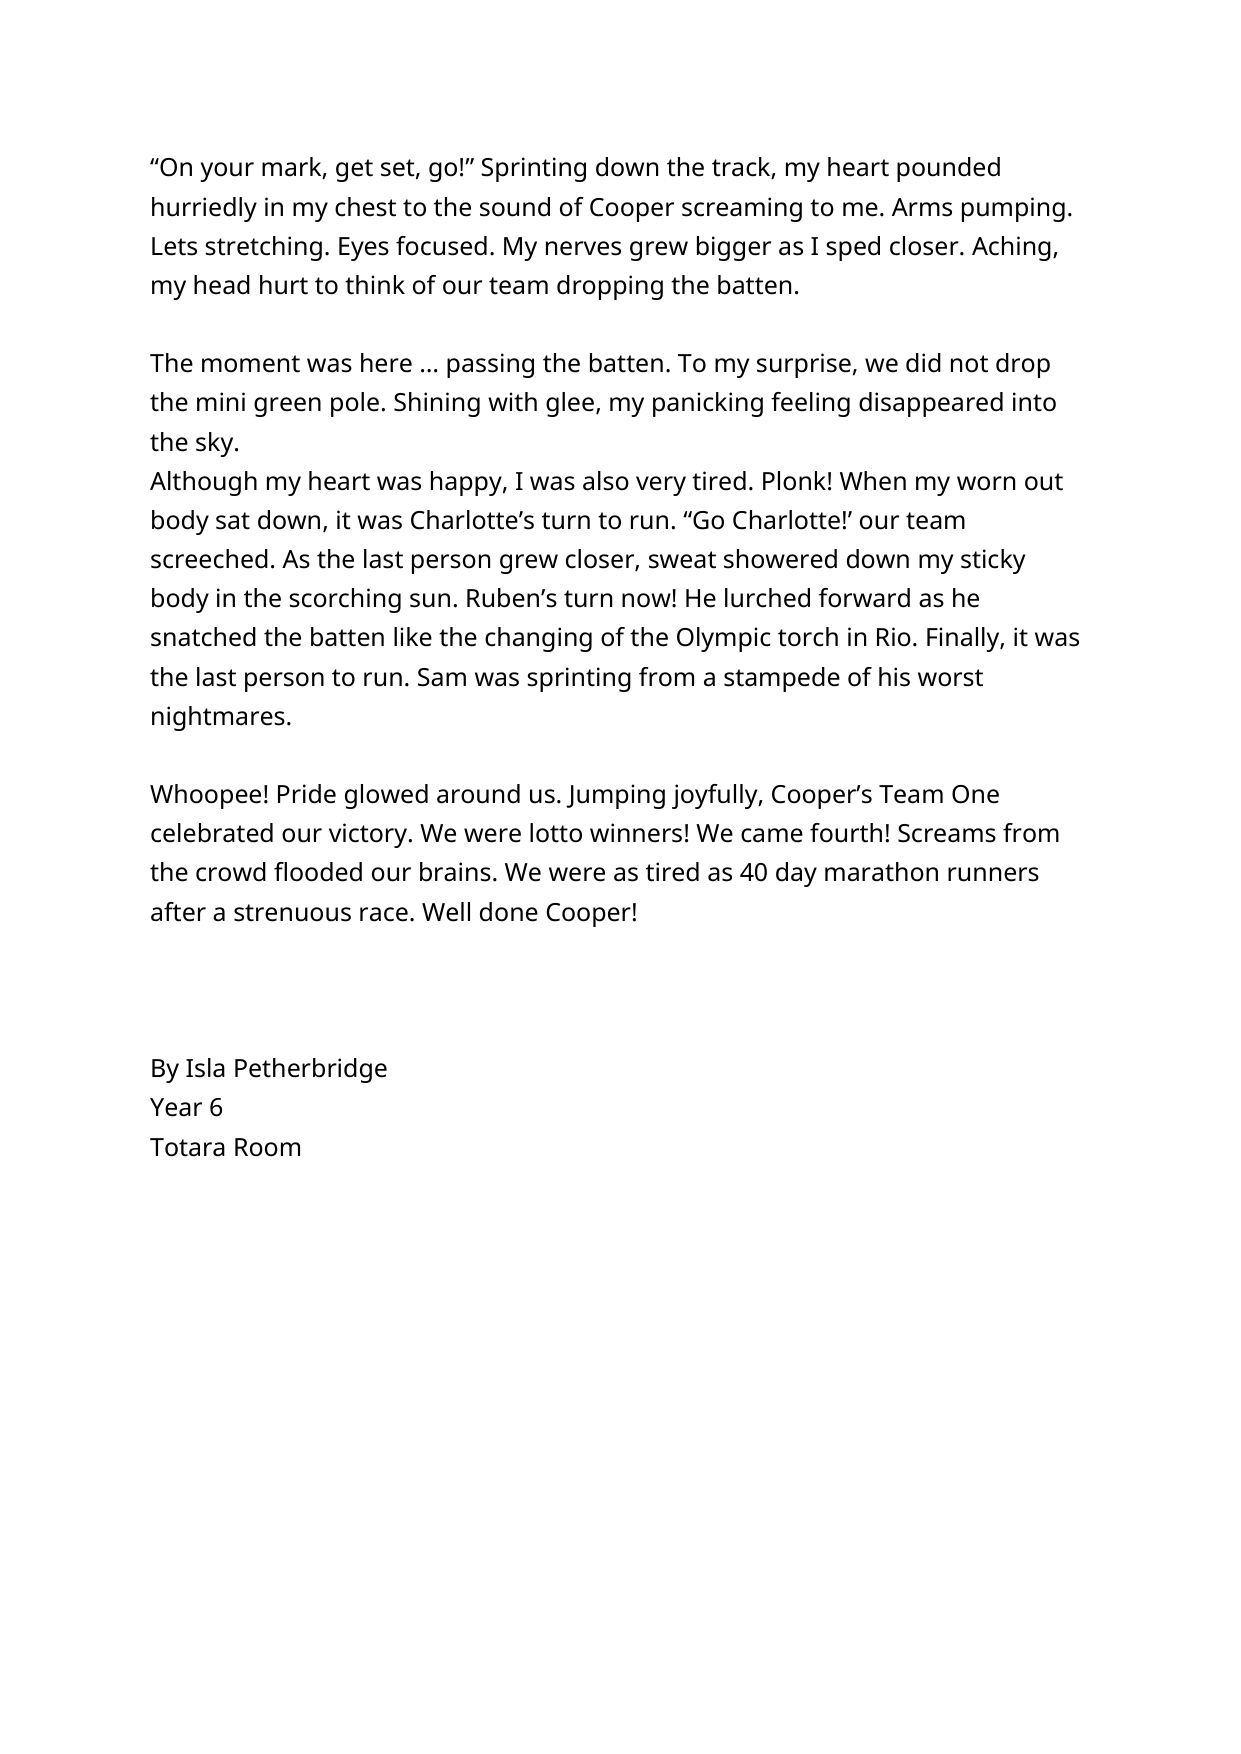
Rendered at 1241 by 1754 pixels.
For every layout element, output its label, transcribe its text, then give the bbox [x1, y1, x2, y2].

text Whoopee! Pride glowed around us. Jumping joyfully, Cooper’s Team One celebrated our victory. We were lotto winners! We came fourth! Screams from the crowd flooded our brains. We were as tired as 40 day marathon runners after a strenuous race. Well done Cooper! [150, 777, 1090, 928]
text By Isla Petherbridge [150, 1051, 1090, 1085]
text The moment was here … passing the batten. To my surprise, we did not drop the mini green pole. Shining with glee, my panicking feeling disappeared into the sky. [150, 346, 1090, 458]
text Year 6 [150, 1090, 1090, 1124]
text Totara Room [150, 1129, 1090, 1163]
text “On your mark, get set, go!” Sprinting down the track, my heart pounded hurriedly in my chest to the sound of Cooper screaming to me. Arms pumping. Lets stretching. Eyes focused. My nerves grew bigger as I sped closer. Aching, my head hurt to think of our team dropping the batten. [150, 150, 1090, 302]
text Although my heart was happy, I was also very tired. Plonk! When my worn out body sat down, it was Charlotte’s turn to run. “Go Charlotte!’ our team screeched. As the last person grew closer, sweat showered down my sticky body in the scorching sun. Ruben’s turn now! He lurched forward as he snatched the batten like the changing of the Olympic torch in Rio. Finally, it was the last person to run. Sam was sprinting from a stampede of his worst nightmares. [150, 463, 1090, 732]
